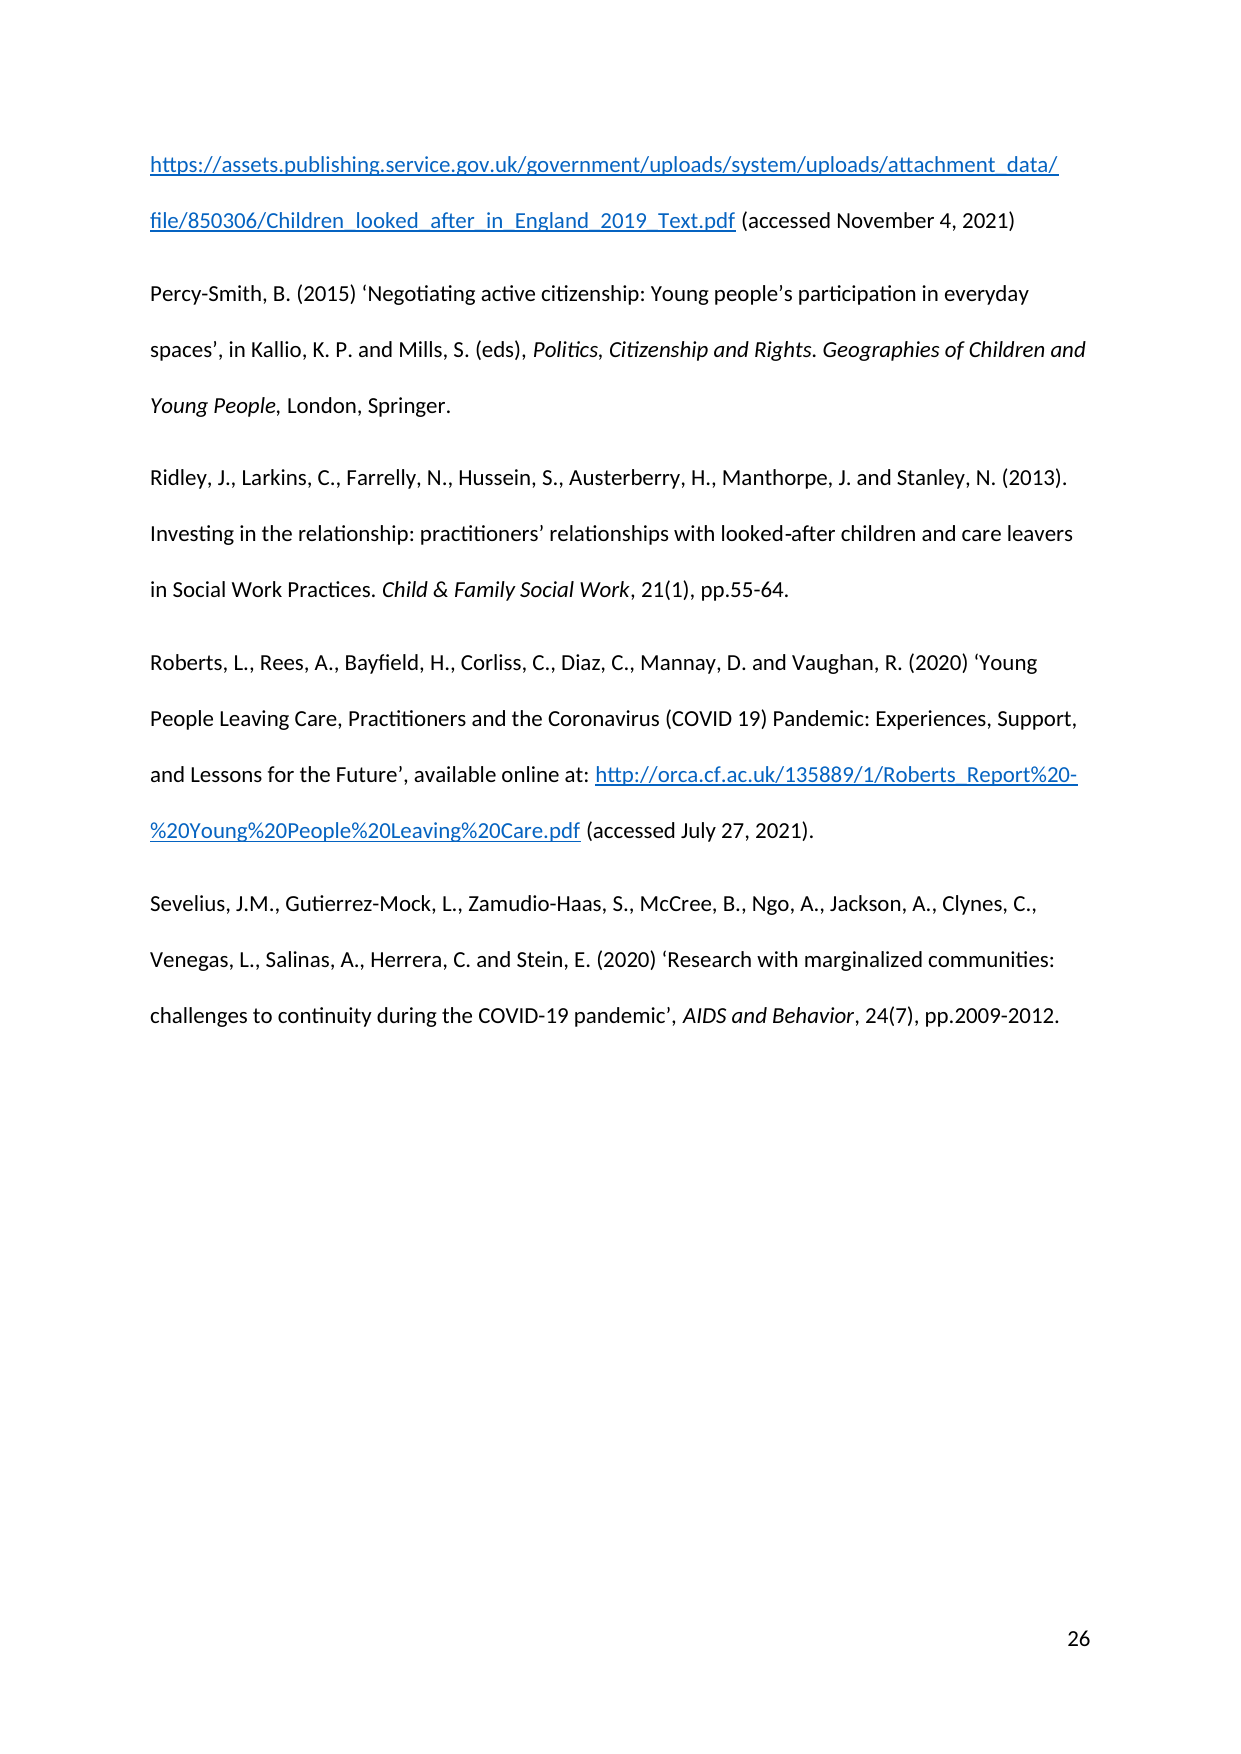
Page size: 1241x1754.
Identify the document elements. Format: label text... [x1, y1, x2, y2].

text Percy-Smith, B. (2015) ‘Negotiating active citizenship: Young people’s participation in everyday spaces’, in Kallio, K. P. and Mills, S. (eds), Politics, Citizenship and Rights. Geographies of Children and Young People, London, Springer. [150, 279, 1090, 419]
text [150, 150, 1090, 234]
text Ridley, J., Larkins, C., Farrelly, N., Hussein, S., Austerberry, H., Manthorpe, J. and Stanley, N. (2013). Investing in the relationship: practitioners’ relationships with looked‐after children and care leavers in Social Work Practices. Child & Family Social Work, 21(1), pp.55-64. [150, 463, 1090, 604]
text Sevelius, J.M., Gutierrez-Mock, L., Zamudio-Haas, S., McCree, B., Ngo, A., Jackson, A., Clynes, C., Venegas, L., Salinas, A., Herrera, C. and Stein, E. (2020) ‘Research with marginalized communities: challenges to continuity during the COVID-19 pandemic’, AIDS and Behavior, 24(7), pp.2009-2012. [150, 889, 1090, 1029]
text Roberts, L., Rees, A., Bayfield, H., Corliss, C., Diaz, C., Mannay, D. and Vaughan, R. (2020) ‘Young People Leaving Care, Practitioners and the Coronavirus (COVID 19) Pandemic: Experiences, Support, and Lessons for the Future’, available online at: http://orca.cf.ac.uk/135889/1/Roberts_Report%20-%20Young%20People%20Leaving%20Care.pdf (accessed July 27, 2021). [150, 648, 1090, 844]
